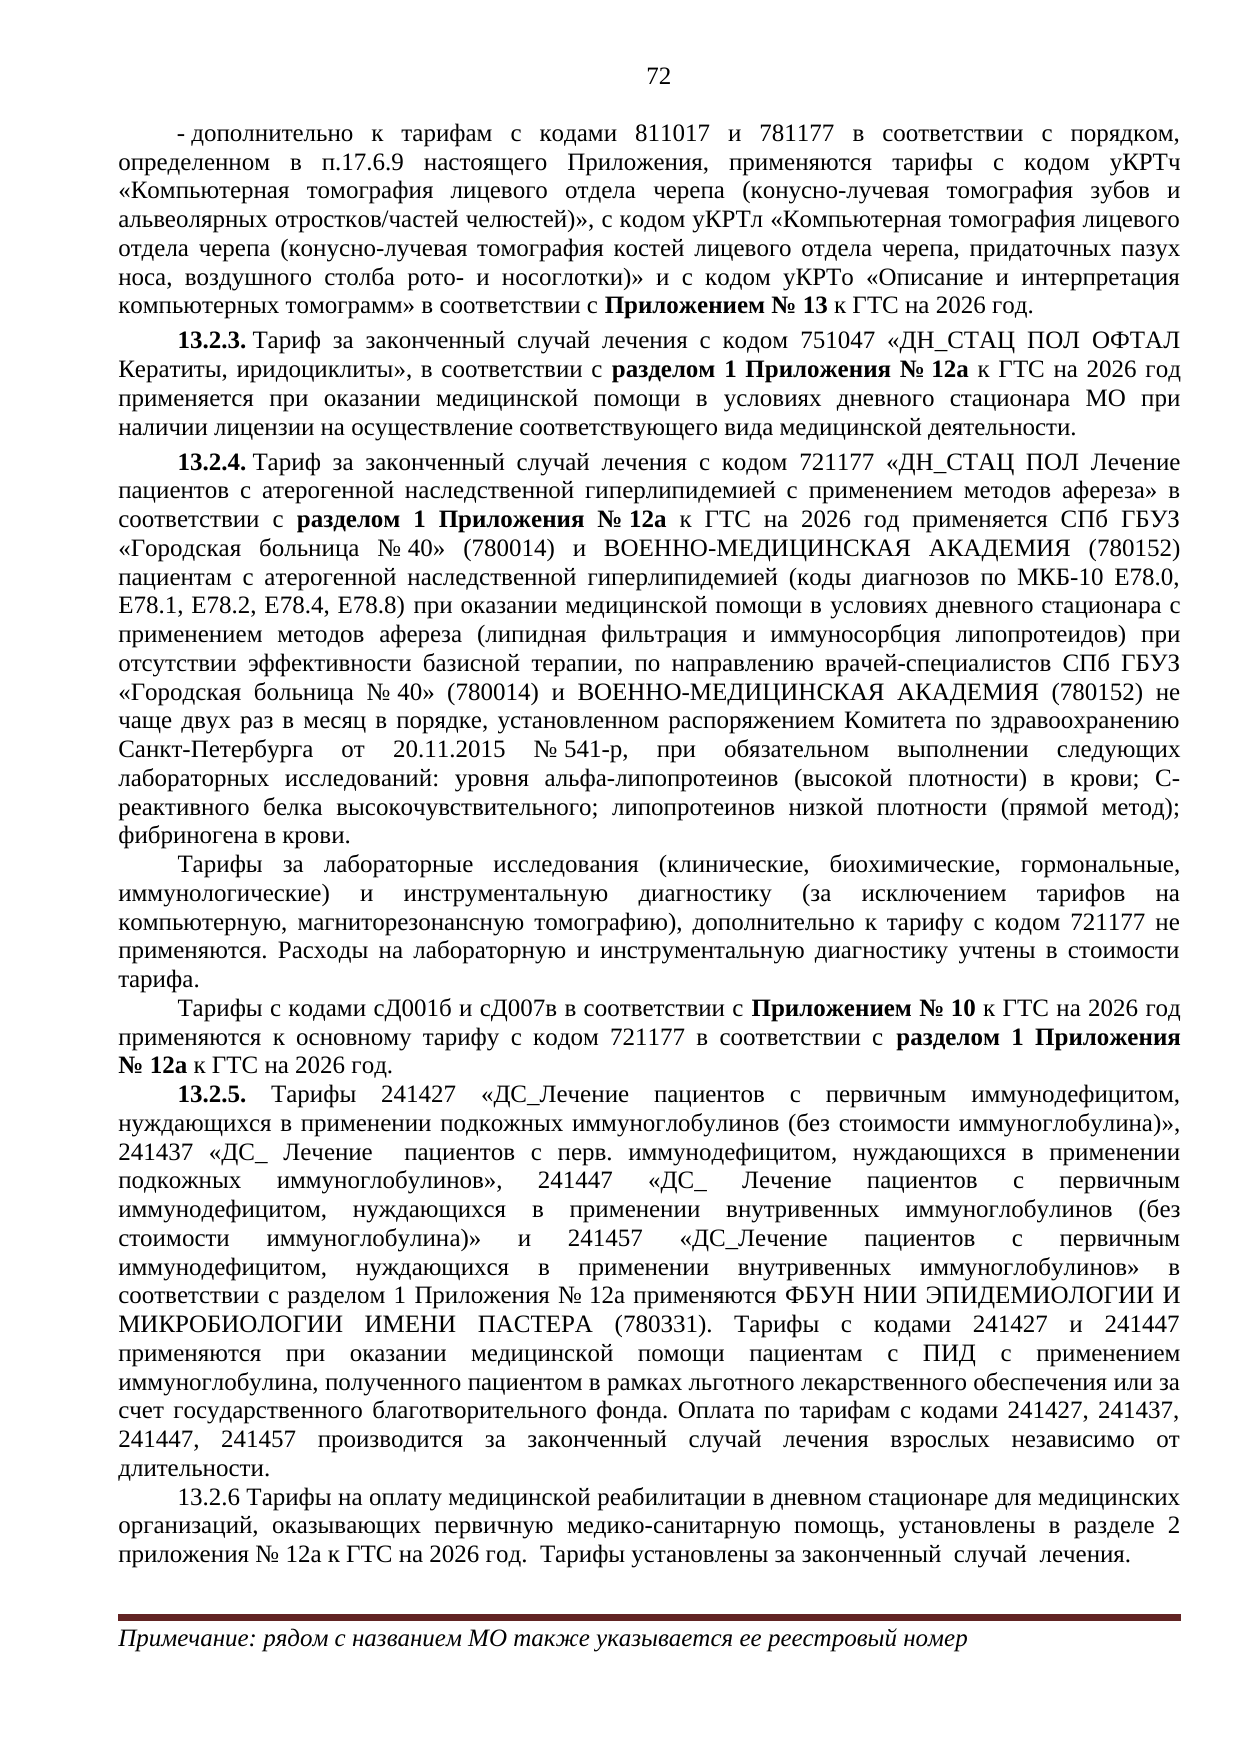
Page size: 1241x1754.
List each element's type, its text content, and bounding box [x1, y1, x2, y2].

text - дополнительно к тарифам с кодами 811017 и 781177 в соответствии с порядком, определенном в п.17.6.9 настоящего Приложения, применяются тарифы с кодом уКРТч «Компьютерная томография лицевого отдела черепа (конусно-лучевая томография зубов и альвеолярных отростков/частей челюстей)», с кодом уКРТл «Компьютерная томография лицевого отдела черепа (конусно-лучевая томография костей лицевого отдела черепа, придаточных пазух носа, воздушного столба рото- и носоглотки)» и с кодом уКРТо «Описание и интерпретация компьютерных томограмм» в соответствии с Приложением № 13 к ГТС на 2026 год. [118, 118, 1181, 319]
text 13.2.5. Тарифы 241427 «ДС_Лечение пациентов с первичным иммунодефицитом, нуждающихся в применении подкожных иммуноглобулинов (без стоимости иммуноглобулина)», 241437 «ДС_ Лечение пациентов с перв. иммунодефицитом, нуждающихся в применении подкожных иммуноглобулинов», 241447 «ДС_ Лечение пациентов с первичным иммунодефицитом, нуждающихся в применении внутривенных иммуноглобулинов (без стоимости иммуноглобулина)» и 241457 «ДС_Лечение пациентов с первичным иммунодефицитом, нуждающихся в применении внутривенных иммуноглобулинов» в соответствии с разделом 1 Приложения № 12а применяются ФБУН НИИ ЭПИДЕМИОЛОГИИ И МИКРОБИОЛОГИИ ИМЕНИ ПАСТЕРА (780331). Тарифы с кодами 241427 и 241447 применяются при оказании медицинской помощи пациентам с ПИД с применением иммуноглобулина, полученного пациентом в рамках льготного лекарственного обеспечения или за счет государственного благотворительного фонда. Оплата по тарифам с кодами 241427, 241437, 241447, 241457 производится за законченный случай лечения взрослых независимо от длительности. [118, 1079, 1181, 1482]
text 13.2.3. Тариф за законченный случай лечения с кодом 751047 «ДН_СТАЦ ПОЛ ОФТАЛ Кератиты, иридоциклиты», в соответствии с разделом 1 Приложения № 12а к ГТС на 2026 год применяется при оказании медицинской помощи в условиях дневного стационара МО при наличии лицензии на осуществление соответствующего вида медицинской деятельности. [118, 326, 1181, 441]
text 13.2.4. Тариф за законченный случай лечения с кодом 721177 «ДН_СТАЦ ПОЛ Лечение пациентов с атерогенной наследственной гиперлипидемией с применением методов афереза» в соответствии с разделом 1 Приложения № 12а к ГТС на 2026 год применяется СПб ГБУЗ «Городская больница № 40» (780014) и ВОЕННО-МЕДИЦИНСКАЯ АКАДЕМИЯ (780152) пациентам с атерогенной наследственной гиперлипидемией (коды диагнозов по МКБ-10 E78.0, E78.1, E78.2, E78.4, E78.8) при оказании медицинской помощи в условиях дневного стационара с применением методов афереза (липидная фильтрация и иммуносорбция липопротеидов) при отсутствии эффективности базисной терапии, по направлению врачей-специалистов СПб ГБУЗ «Городская больница № 40» (780014) и ВОЕННО-МЕДИЦИНСКАЯ АКАДЕМИЯ (780152) не чаще двух раз в месяц в порядке, установленном распоряжением Комитета по здравоохранению Санкт-Петербурга от 20.11.2015 № 541-р, при обязательном выполнении следующих лабораторных исследований: уровня альфа-липопротеинов (высокой плотности) в крови; С-реактивного белка высокочувствительного; липопротеинов низкой плотности (прямой метод); фибриногена в крови. [118, 447, 1181, 849]
text Тарифы за лабораторные исследования (клинические, биохимические, гормональные, иммунологические) и инструментальную диагностику (за исключением тарифов на компьютерную, магниторезонансную томографию), дополнительно к тарифу с кодом 721177 не применяются. Расходы на лабораторную и инструментальную диагностику учтены в стоимости тарифа. [118, 849, 1181, 993]
text Тарифы с кодами сД001б и сД007в в соответствии с Приложением № 10 к ГТС на 2026 год применяются к основному тарифу с кодом 721177 в соответствии с разделом 1 Приложения № 12а к ГТС на 2026 год. [118, 993, 1181, 1079]
text 13.2.6 Тарифы на оплату медицинской реабилитации в дневном стационаре для медицинских организаций, оказывающих первичную медико-санитарную помощь, установлены в разделе 2 приложения № 12а к ГТС на 2026 год. Тарифы установлены за законченный случай лечения. [118, 1482, 1181, 1568]
